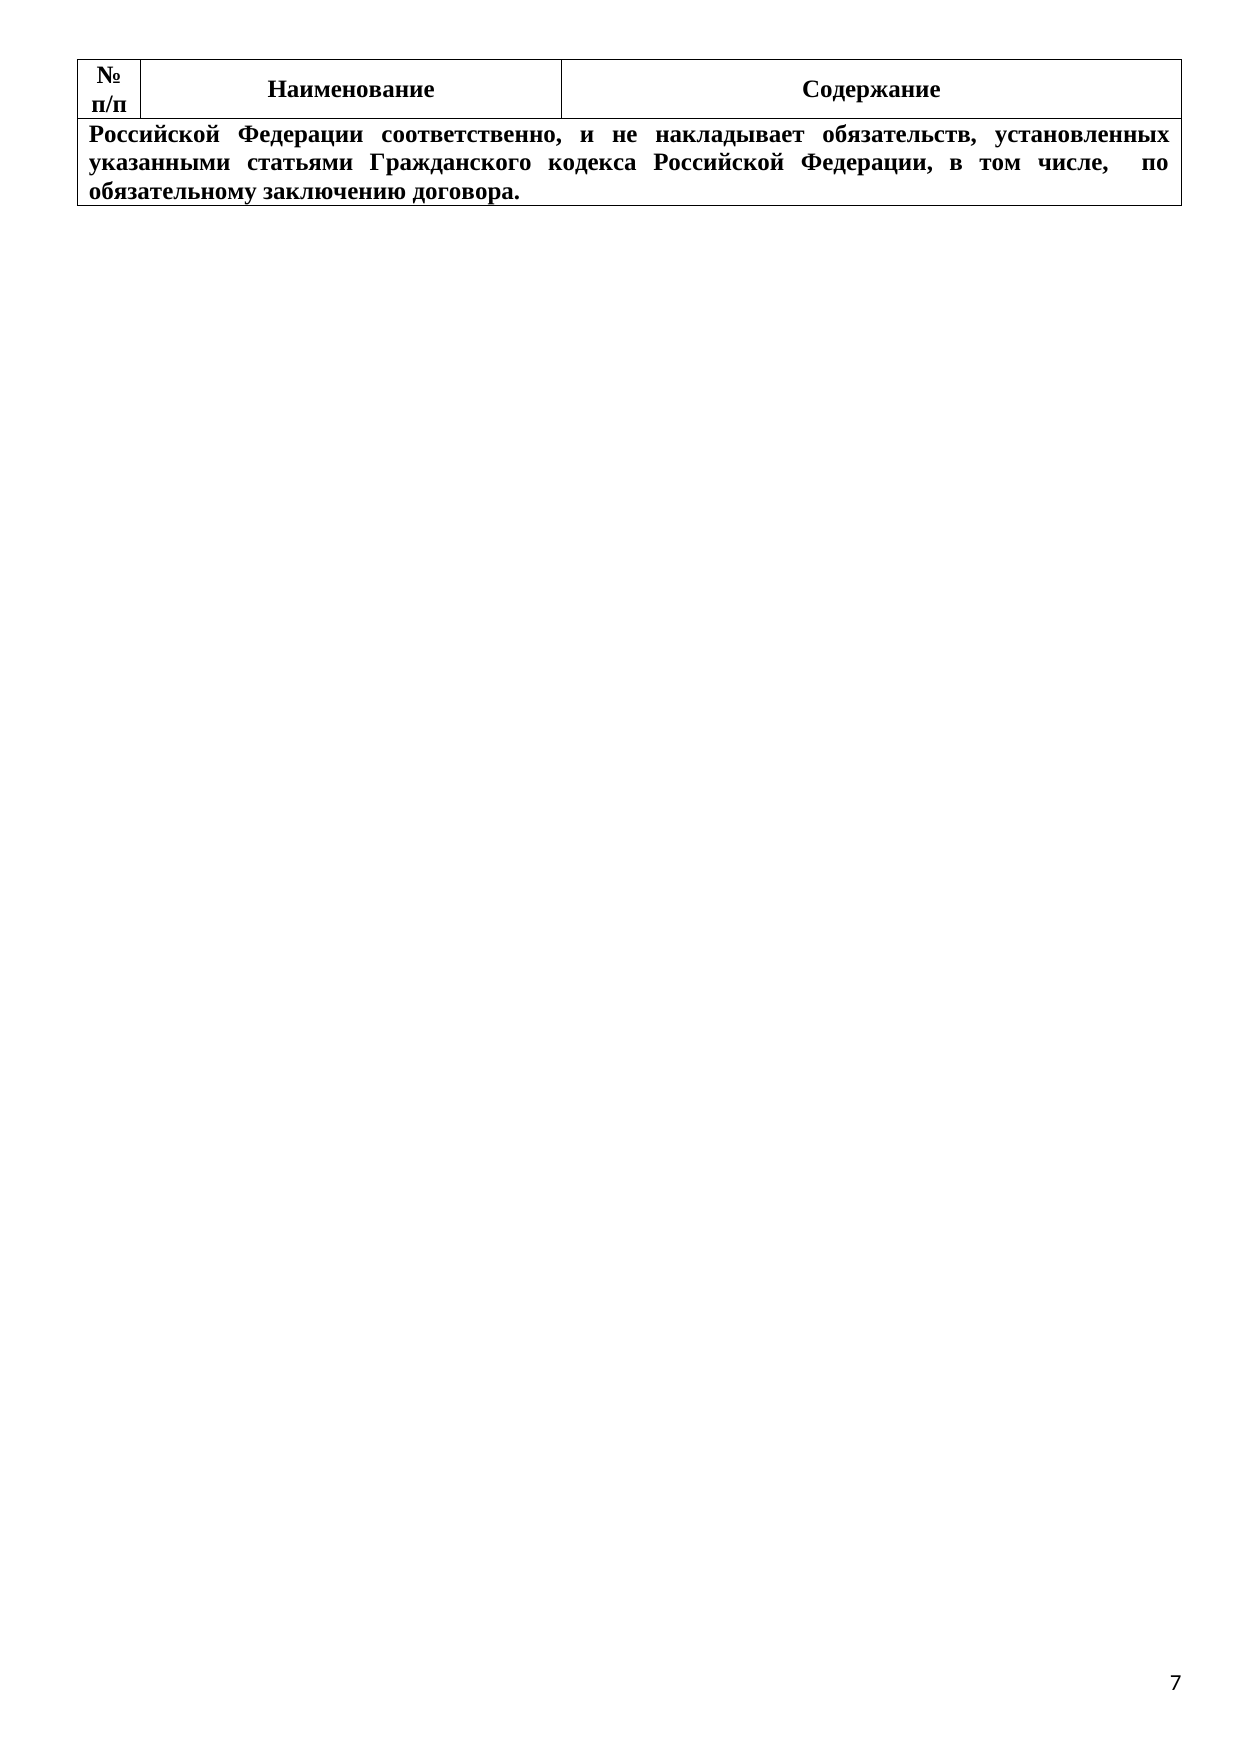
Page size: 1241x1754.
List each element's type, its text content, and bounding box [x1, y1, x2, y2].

table_header Наименование [141, 60, 561, 118]
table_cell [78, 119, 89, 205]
table_header Содержание [562, 60, 1181, 118]
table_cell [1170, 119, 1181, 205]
